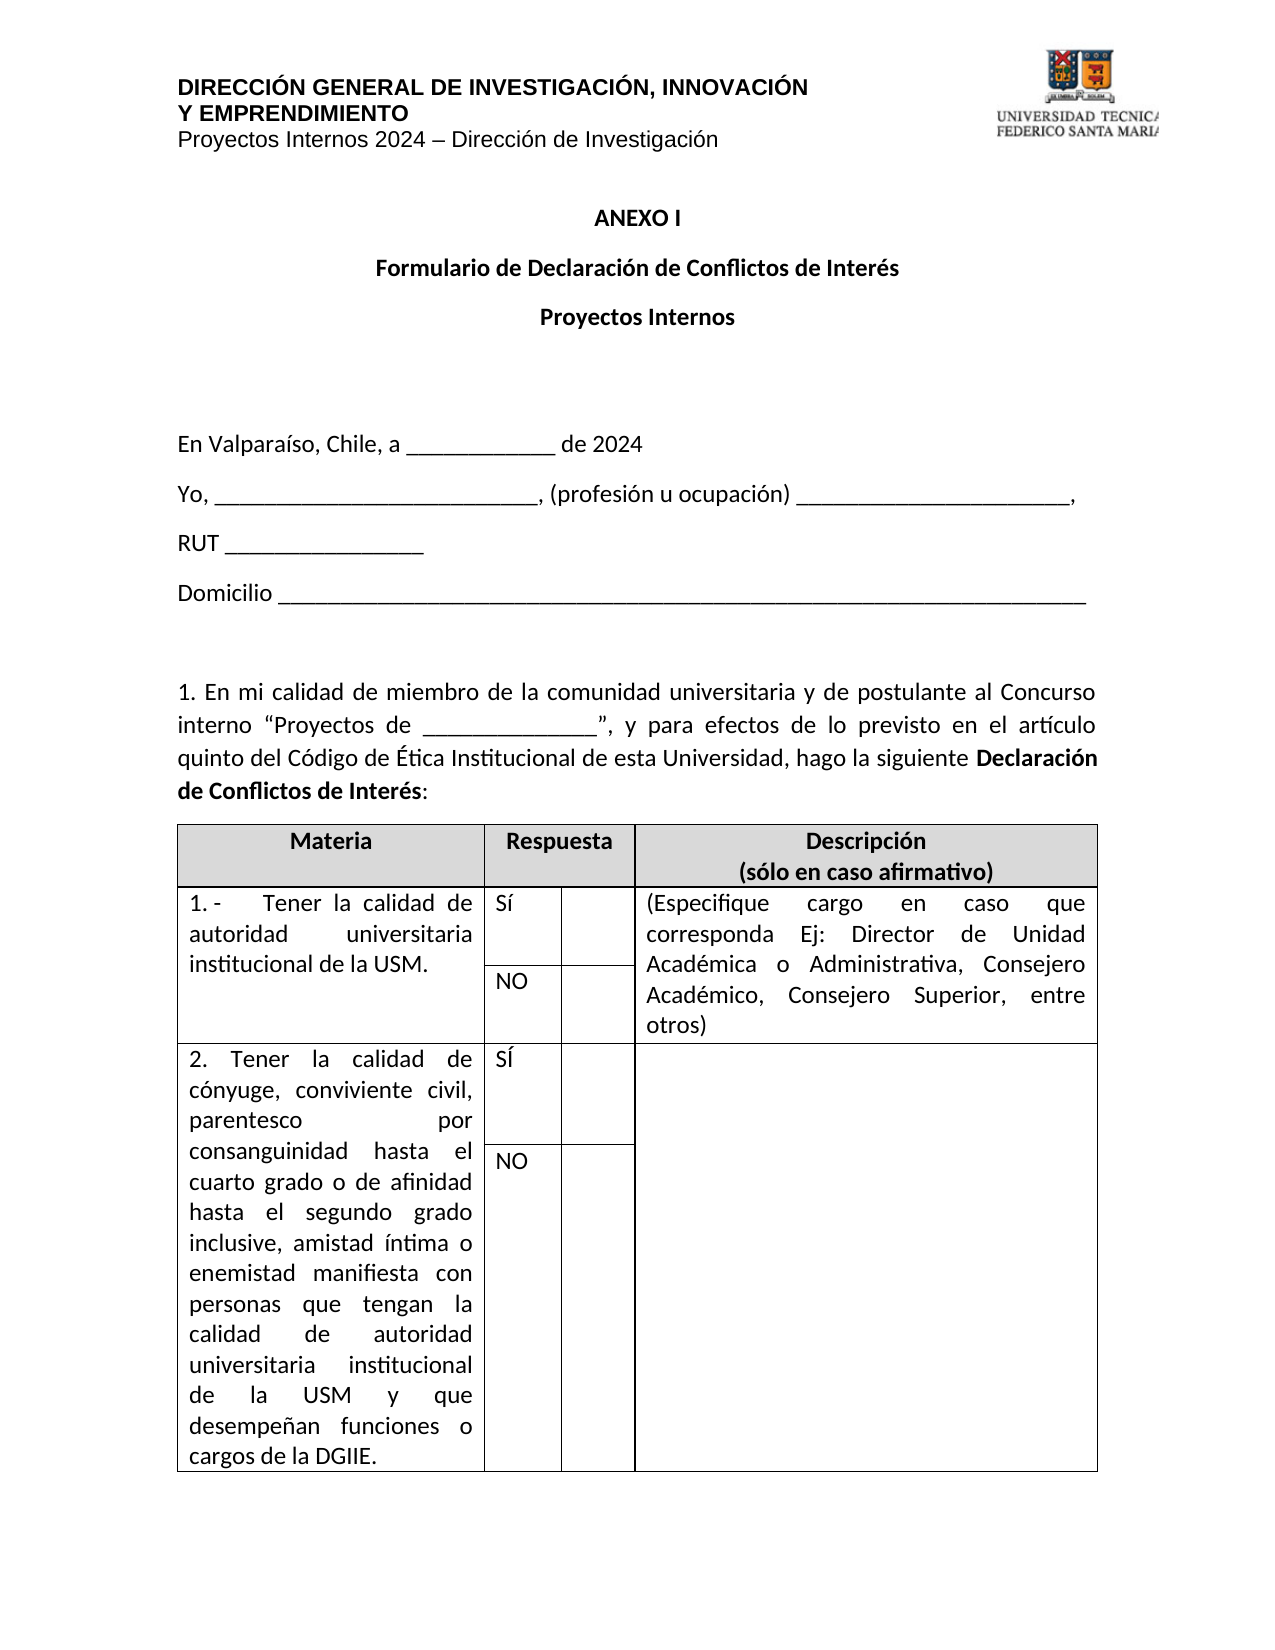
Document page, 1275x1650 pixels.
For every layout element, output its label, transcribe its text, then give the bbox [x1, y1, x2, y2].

table_cell SÍ [485, 1044, 561, 1144]
table_cell 2. Tener la calidad de cónyuge, conviviente civil, parentesco por consanguinidad hasta el cuarto grado o de afinidad hasta el segundo grado inclusive, amistad íntima o enemistad manifiesta con personas que tengan la calidad de autoridad universitaria institucional de la USM y que desempeñan funciones o cargos de la DGIIE. [178, 1044, 484, 1471]
text Yo, __________________________, (profesión u ocupación) ______________________, [177, 478, 1098, 508]
text Domicilio _________________________________________________________________ [177, 577, 1098, 607]
text En Valparaíso, Chile, a ____________ de 2024 [177, 428, 1098, 459]
text 1. En mi calidad de miembro de la comunidad universitaria y de postulante al Concurso interno “Proyectos de ______________”, y para efectos de lo previsto en el artículo quinto del Código de Ética Institucional de esta Universidad, hago la siguiente Declaración de Conflictos de Interés: [177, 676, 1098, 805]
table_header Materia [178, 825, 484, 886]
picture [996, 42, 1159, 138]
text ANEXO I [177, 202, 1098, 233]
table_cell 1. - Tener la calidad de autoridad universitaria institucional de la USM. [178, 888, 484, 1042]
table_header Descripción (sólo en caso afirmativo) [636, 825, 1097, 886]
table_cell Sí [485, 888, 561, 964]
table_cell [562, 1145, 634, 1471]
table_cell [636, 1044, 1097, 1471]
table_cell NO [485, 966, 561, 1042]
table_header Respuesta [485, 825, 634, 886]
table_cell [562, 1044, 634, 1144]
table_cell [562, 888, 634, 964]
table_cell (Especifique cargo en caso que corresponda Ej: Director de Unidad Académica o Administrativa, Consejero Académico, Consejero Superior, entre otros) [636, 888, 1097, 1042]
table_cell [562, 966, 634, 1042]
table_cell NO [485, 1145, 561, 1471]
text RUT ________________ [177, 527, 1098, 558]
text Formulario de Declaración de Conflictos de Interés [177, 252, 1098, 282]
text Proyectos Internos [177, 302, 1098, 332]
